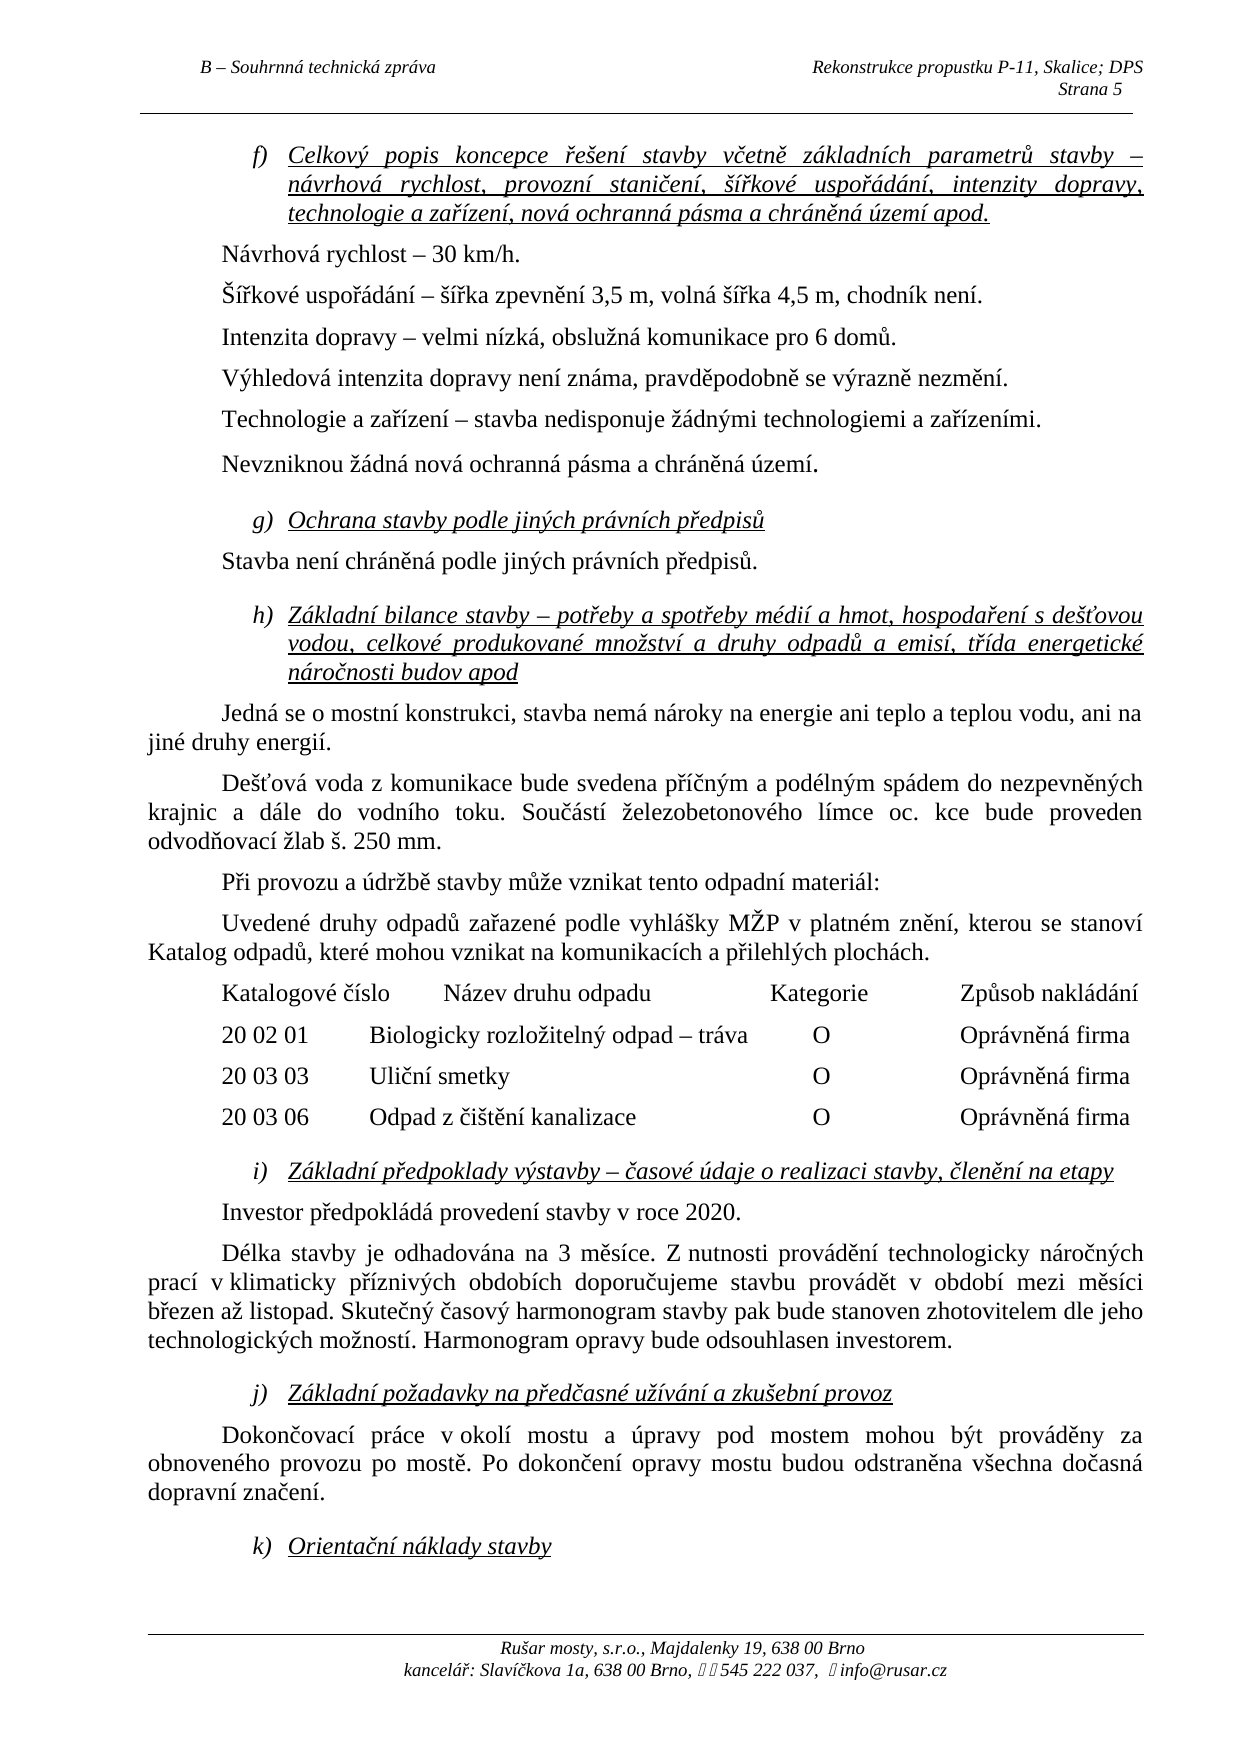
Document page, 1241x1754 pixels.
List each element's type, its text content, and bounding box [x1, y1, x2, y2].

text Uvedené druhy odpadů zařazené podle vyhlášky MŽP v platném znění, kterou se stanoví Katalog odpadů, které mohou vznikat na komunikacích a přilehlých plochách. [148, 908, 1144, 966]
text Katalogové číslo Název druhu odpadu Kategorie Způsob nakládání [148, 978, 1144, 1007]
text Délka stavby je odhadována na 3 měsíce. Z nutnosti provádění technologicky náročných prací v klimaticky příznivých obdobích doporučujeme stavbu provádět v období mezi měsíci březen až listopad. Skutečný časový harmonogram stavby pak bude stanoven zhotovitelem dle jeho technologických možností. Harmonogram opravy bude odsouhlasen investorem. [148, 1238, 1144, 1353]
text 20 03 03 Uliční smetky O Oprávněná firma [148, 1061, 1144, 1090]
text Investor předpokládá provedení stavby v roce 2020. [148, 1197, 1144, 1226]
text Návrhová rychlost – 30 km/h. [148, 239, 1144, 268]
text Jedná se o mostní konstrukci, stavba nemá nároky na energie ani teplo a teplou vodu, ani na jiné druhy energií. [148, 698, 1144, 756]
subtitle Orientační náklady stavby [252, 1531, 1144, 1560]
subtitle Ochrana stavby podle jiných právních předpisů [252, 505, 1144, 533]
text Výhledová intenzita dopravy není známa, pravděpodobně se výrazně nezmění. [148, 363, 1144, 392]
text 20 03 06 Odpad z čištění kanalizace O Oprávněná firma [148, 1102, 1144, 1131]
text Nevzniknou žádná nová ochranná pásma a chráněná území. [148, 446, 1144, 480]
text Dešťová voda z komunikace bude svedena příčným a podélným spádem do nezpevněných krajnic a dále do vodního toku. Součástí železobetonového límce oc. kce bude proveden odvodňovací žlab š. 250 mm. [148, 768, 1144, 855]
text Intenzita dopravy – velmi nízká, obslužná komunikace pro 6 domů. [148, 322, 1144, 351]
text Při provozu a údržbě stavby může vznikat tento odpadní materiál: [148, 867, 1144, 896]
text Stavba není chráněná podle jiných právních předpisů. [148, 546, 1144, 575]
subtitle Základní předpoklady výstavby – časové údaje o realizaci stavby, členění na etapy [252, 1156, 1144, 1185]
subtitle Základní požadavky na předčasné užívání a zkušební provoz [252, 1378, 1144, 1407]
text 20 02 01 Biologicky rozložitelný odpad – tráva O Oprávněná firma [148, 1020, 1144, 1048]
subtitle Celkový popis koncepce řešení stavby včetně základních parametrů stavby – návrhová rychlost, provozní staničení, šířkové uspořádání, intenzity dopravy, technologie a zařízení, nová ochranná pásma a chráněná území apod. [252, 141, 1144, 227]
text Technologie a zařízení – stavba nedisponuje žádnými technologiemi a zařízeními. [148, 404, 1144, 433]
text Šířkové uspořádání – šířka zpevnění 3,5 m, volná šířka 4,5 m, chodník není. [148, 281, 1144, 309]
subtitle Základní bilance stavby – potřeby a spotřeby médií a hmot, hospodaření s dešťovou vodou, celkové produkované množství a druhy odpadů a emisí, třída energetické náročnosti budov apod [252, 600, 1144, 686]
text Dokončovací práce v okolí mostu a úpravy pod mostem mohou být prováděny za obnoveného provozu po mostě. Po dokončení opravy mostu budou odstraněna všechna dočasná dopravní značení. [148, 1420, 1144, 1506]
